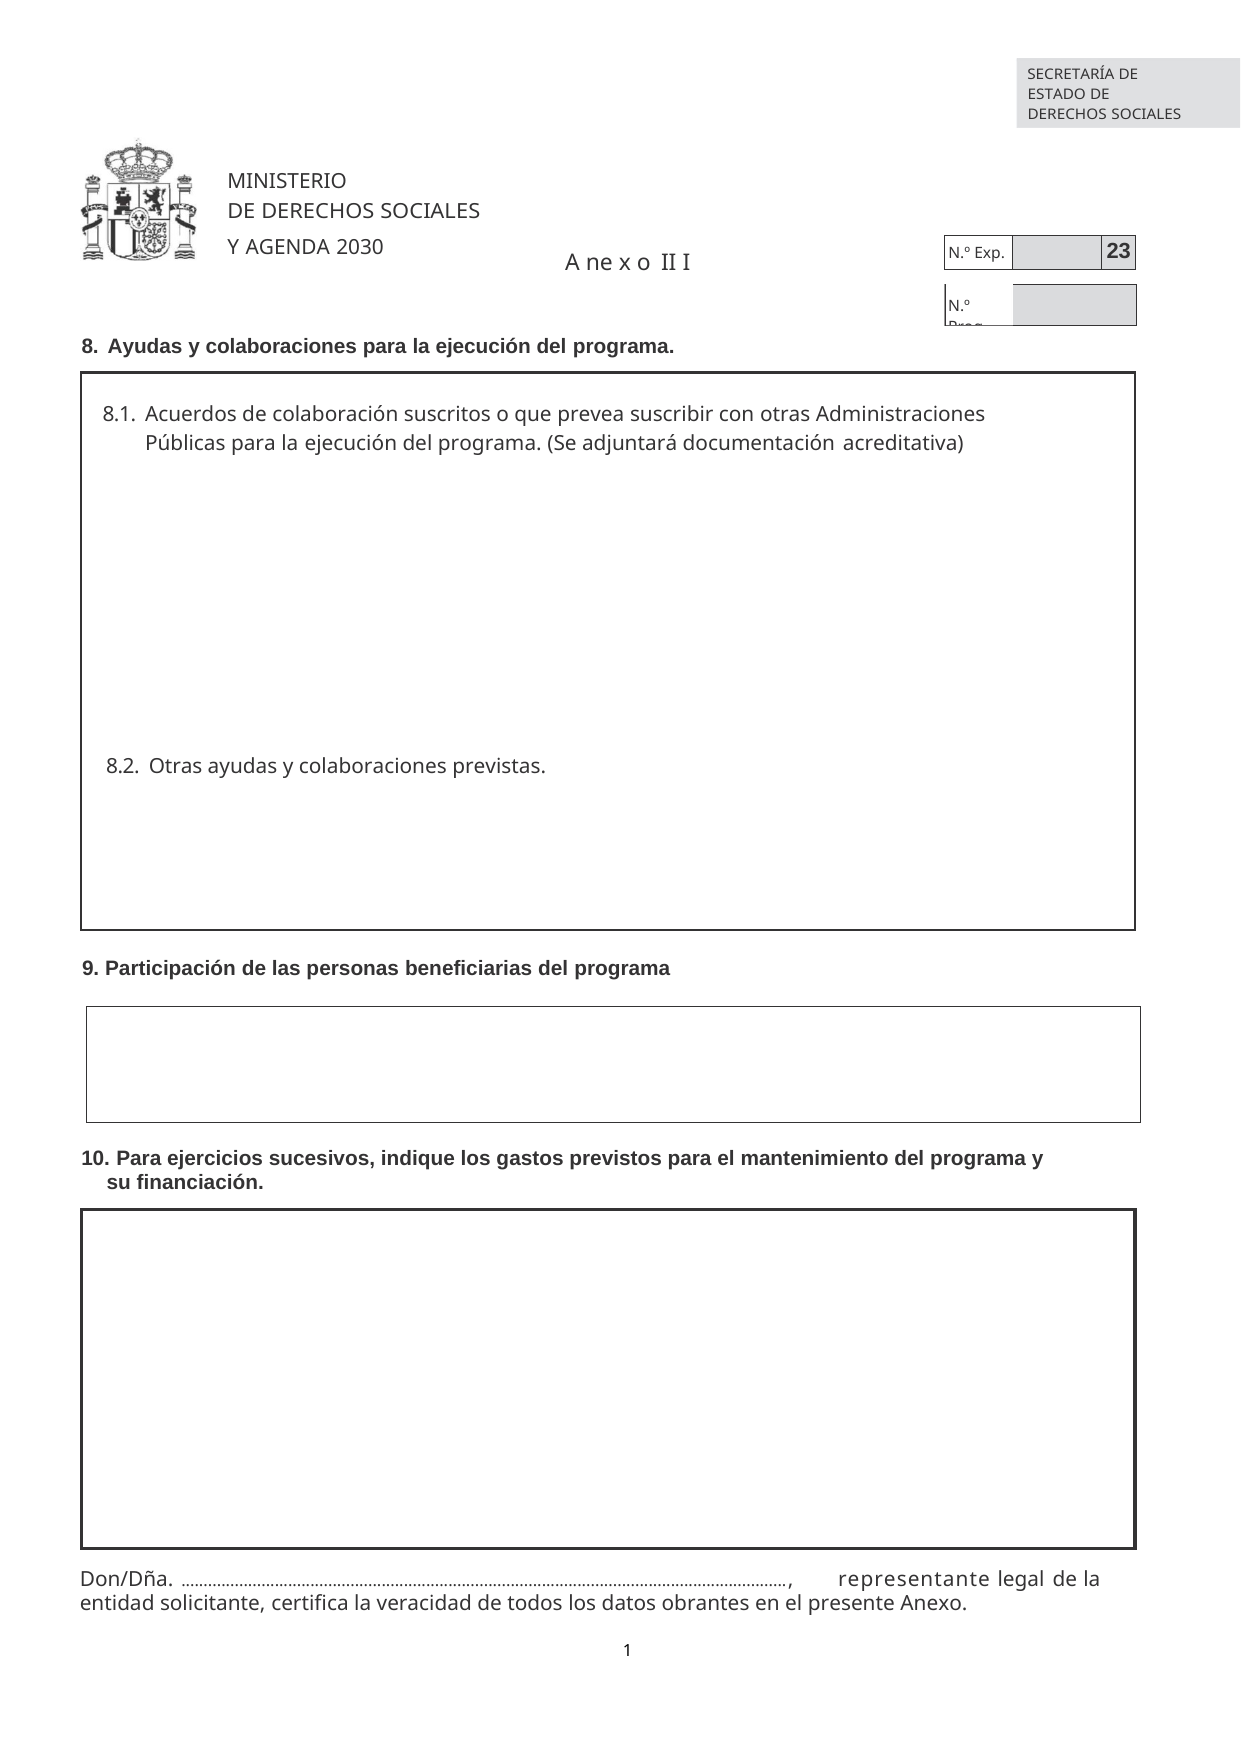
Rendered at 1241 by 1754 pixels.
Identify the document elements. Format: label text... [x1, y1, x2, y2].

list Para ejercicios sucesivos, indique los gastos previstos para el mantenimiento del programa y su financiación. [81, 1146, 1045, 1193]
picture [80, 137, 197, 261]
text entidad solicitante, certifica la veracidad de todos los datos obrantes en el presente Anexo. [79, 1591, 1201, 1615]
text Don/Dña. ........................................................................................................................................, representante legal de la [79, 1210, 1201, 1591]
picture [944, 284, 1013, 326]
picture [1015, 58, 1241, 128]
text DE DERECHOS SOCIALES [227, 196, 1201, 225]
list Ayudas y colaboraciones para la ejecución del programa. [81, 334, 1201, 358]
text MINISTERIO [227, 166, 1201, 195]
text Y AGENDA 2030 A ne x o II I [227, 230, 1201, 277]
list Participación de las personas beneficiarias del programa [82, 956, 1201, 980]
